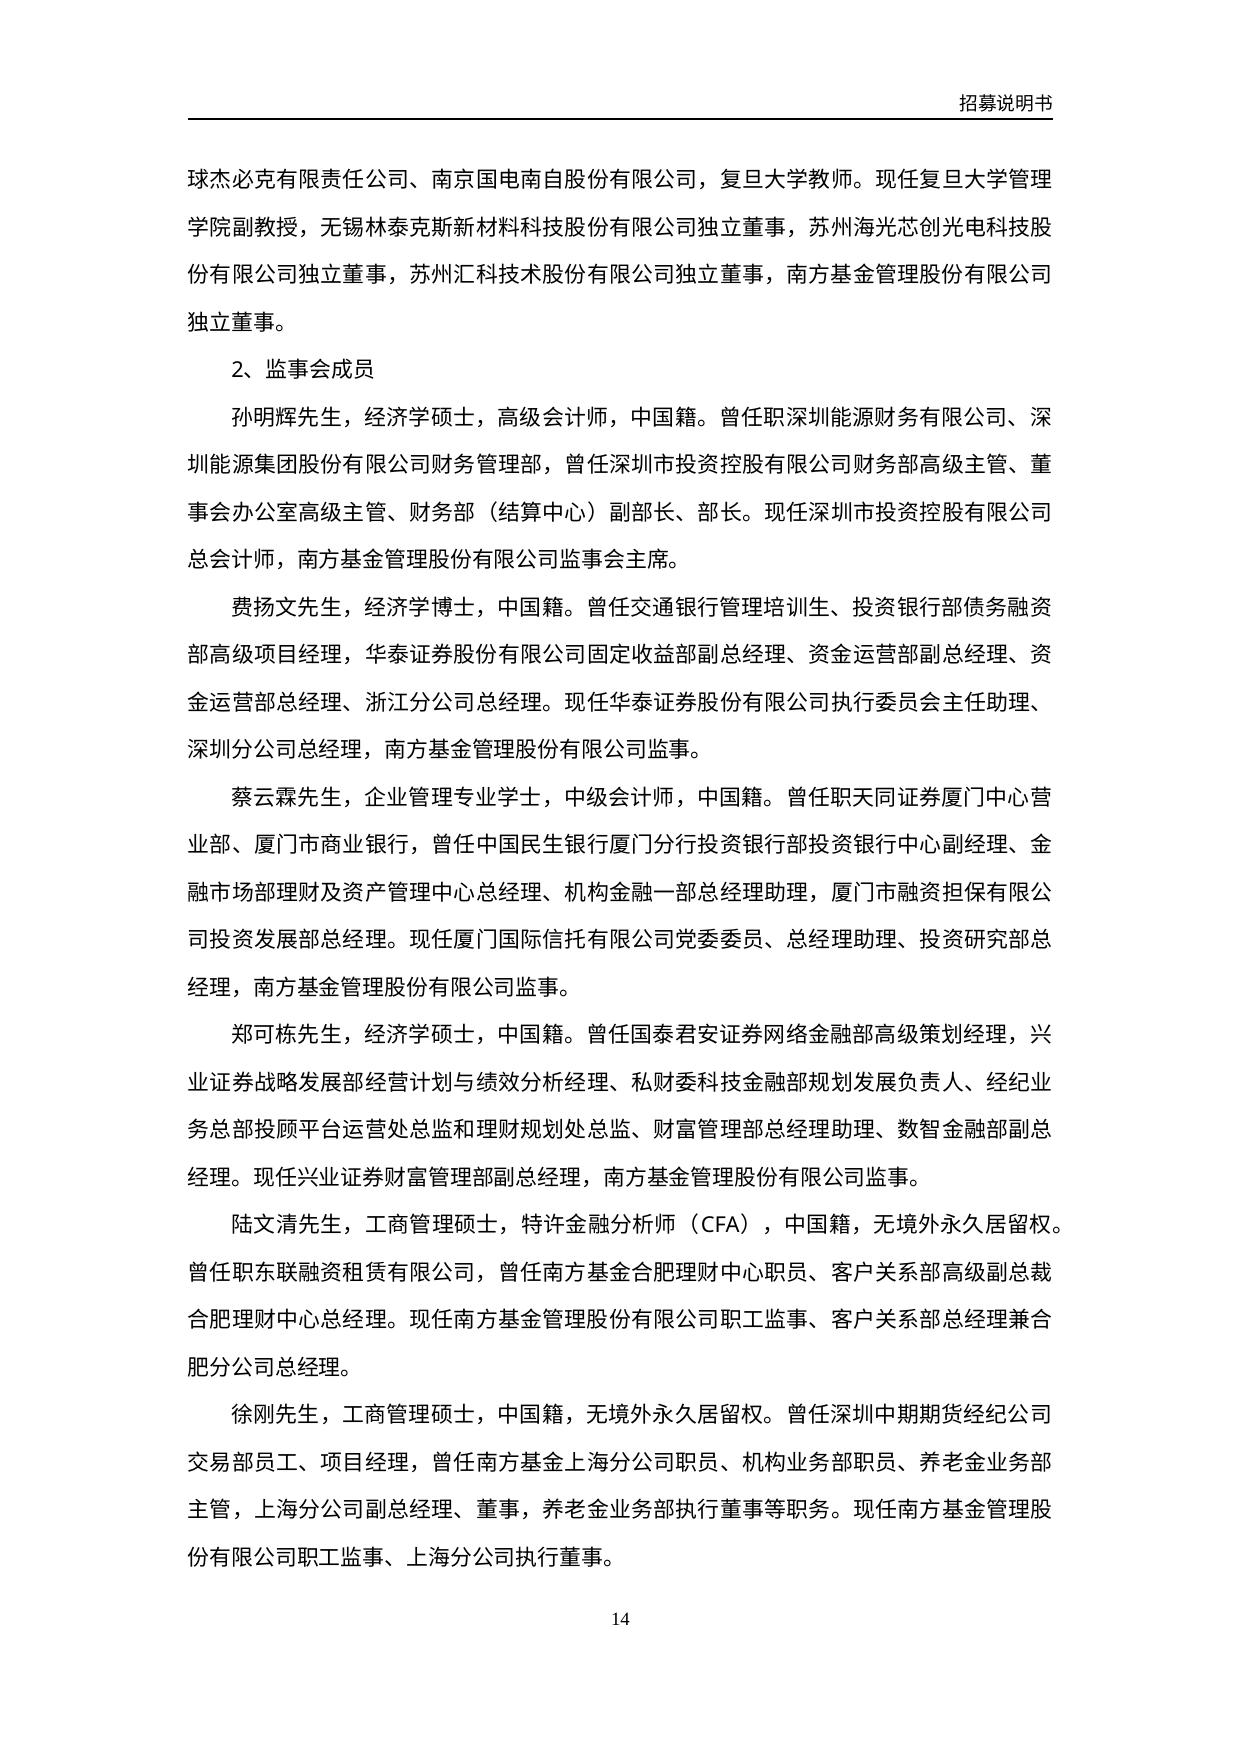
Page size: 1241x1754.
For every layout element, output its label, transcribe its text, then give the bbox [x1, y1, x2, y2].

text 郑可栋先生，经济学硕士，中国籍。曾任国泰君安证券网络金融部高级策划经理，兴业证券战略发展部经营计划与绩效分析经理、私财委科技金融部规划发展负责人、经纪业务总部投顾平台运营处总监和理财规划处总监、财富管理部总经理助理、数智金融部副总经理。现任兴业证券财富管理部副总经理，南方基金管理股份有限公司监事。 [187, 1017, 1053, 1191]
text 陆文清先生，工商管理硕士，特许金融分析师（CFA），中国籍，无境外永久居留权。曾任职东联融资租赁有限公司，曾任南方基金合肥理财中心职员、客户关系部高级副总裁、合肥理财中心总经理。现任南方基金管理股份有限公司职工监事、客户关系部总经理兼合肥分公司总经理。 [187, 1207, 1053, 1381]
text 蔡云霖先生，企业管理专业学士，中级会计师，中国籍。曾任职天同证券厦门中心营业部、厦门市商业银行，曾任中国民生银行厦门分行投资银行部投资银行中心副经理、金融市场部理财及资产管理中心总经理、机构金融一部总经理助理，厦门市融资担保有限公司投资发展部总经理。现任厦门国际信托有限公司党委委员、总经理助理、投资研究部总经理，南方基金管理股份有限公司监事。 [187, 779, 1053, 1001]
text 徐刚先生，工商管理硕士，中国籍，无境外永久居留权。曾任深圳中期期货经纪公司交易部员工、项目经理，曾任南方基金上海分公司职员、机构业务部职员、养老金业务部主管，上海分公司副总经理、董事，养老金业务部执行董事等职务。现任南方基金管理股份有限公司职工监事、上海分公司执行董事。 [187, 1397, 1053, 1571]
text 费扬文先生，经济学博士，中国籍。曾任交通银行管理培训生、投资银行部债务融资部高级项目经理，华泰证券股份有限公司固定收益部副总经理、资金运营部副总经理、资金运营部总经理、浙江分公司总经理。现任华泰证券股份有限公司执行委员会主任助理、深圳分公司总经理，南方基金管理股份有限公司监事。 [187, 589, 1053, 764]
text 孙明辉先生，经济学硕士，高级会计师，中国籍。曾任职深圳能源财务有限公司、深圳能源集团股份有限公司财务管理部，曾任深圳市投资控股有限公司财务部高级主管、董事会办公室高级主管、财务部（结算中心）副部长、部长。现任深圳市投资控股有限公司总会计师，南方基金管理股份有限公司监事会主席。 [187, 399, 1053, 574]
text 2、监事会成员 [187, 352, 1053, 384]
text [187, 162, 1053, 336]
